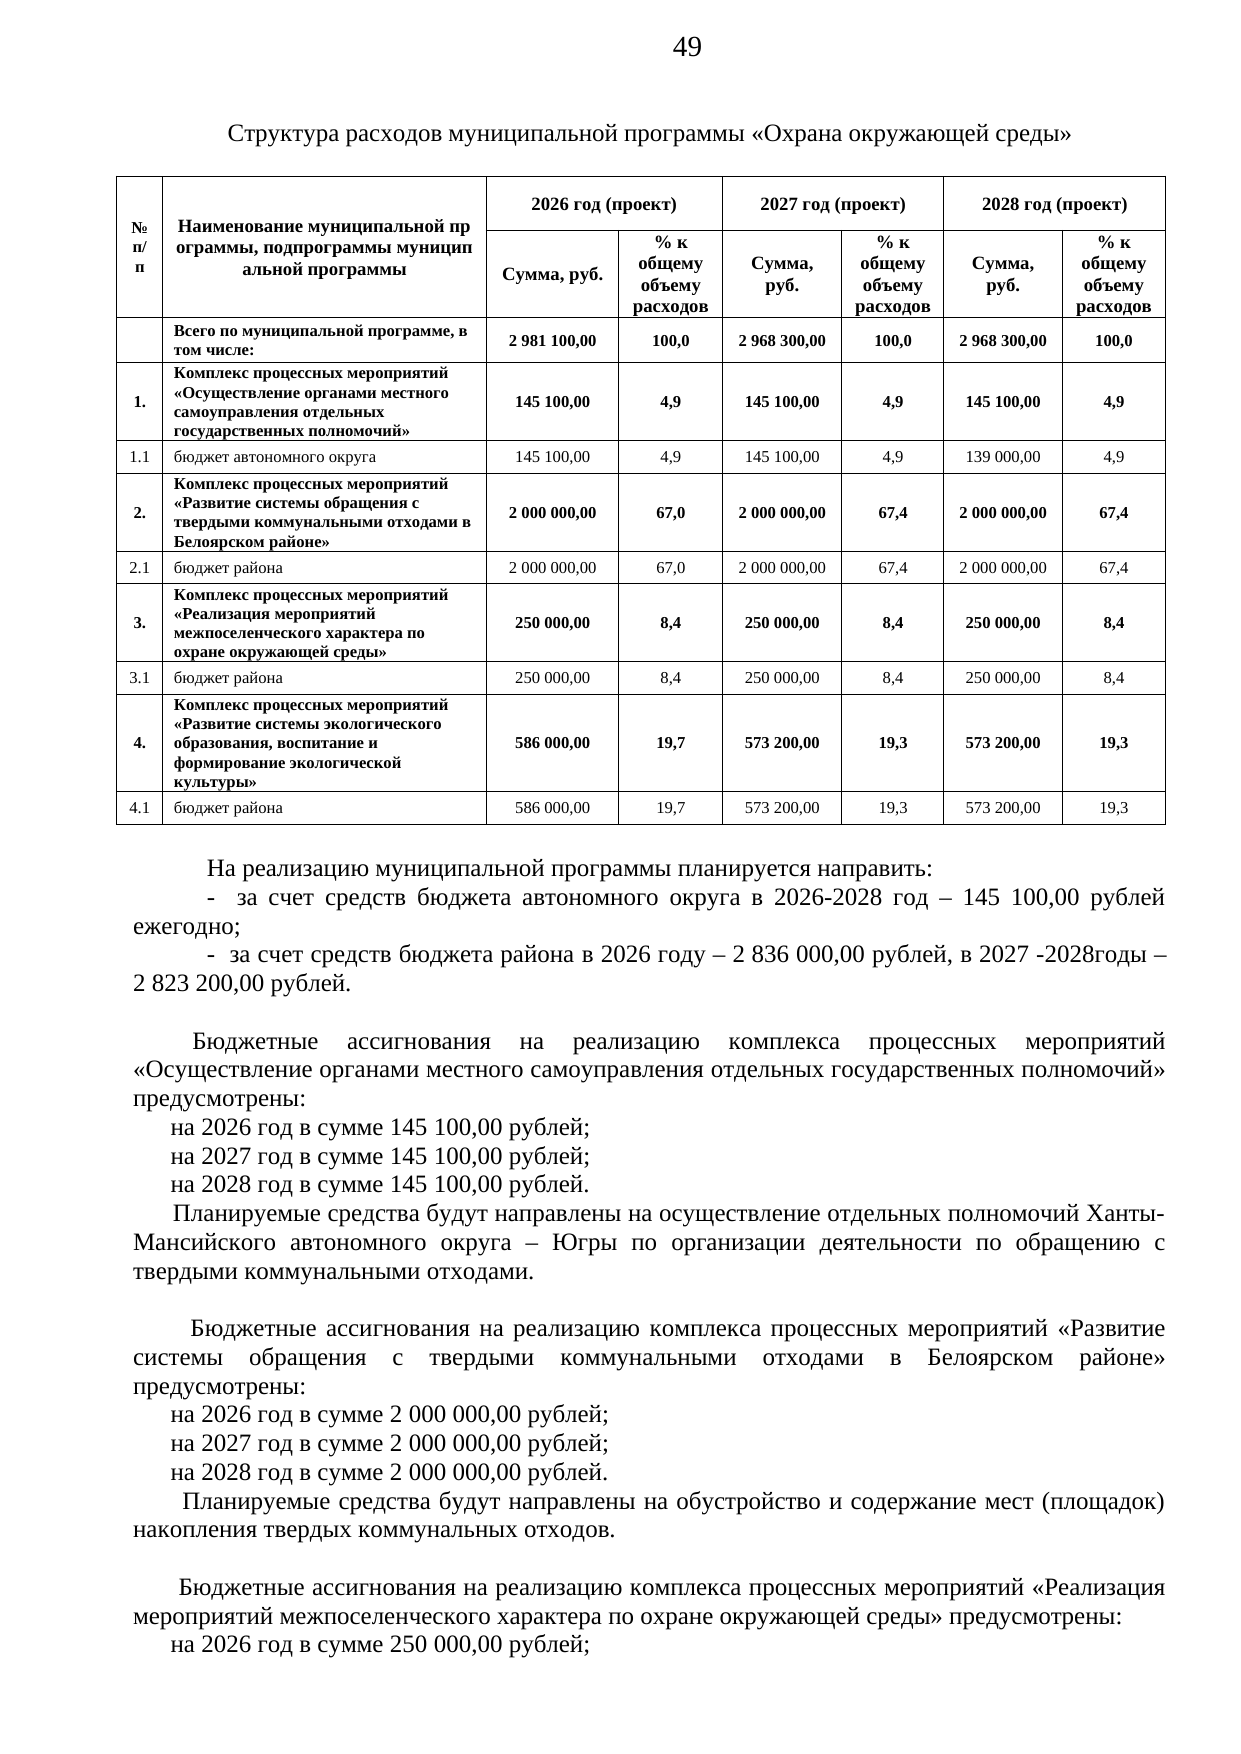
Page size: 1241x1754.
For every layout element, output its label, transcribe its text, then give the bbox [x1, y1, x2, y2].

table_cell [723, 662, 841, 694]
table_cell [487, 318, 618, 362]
text на 2026 год в сумме 145 100,00 рублей; [133, 1112, 1167, 1141]
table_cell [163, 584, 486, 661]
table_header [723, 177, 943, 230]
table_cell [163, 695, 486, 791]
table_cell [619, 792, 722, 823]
text На реализацию муниципальной программы планируется направить: [133, 853, 1167, 882]
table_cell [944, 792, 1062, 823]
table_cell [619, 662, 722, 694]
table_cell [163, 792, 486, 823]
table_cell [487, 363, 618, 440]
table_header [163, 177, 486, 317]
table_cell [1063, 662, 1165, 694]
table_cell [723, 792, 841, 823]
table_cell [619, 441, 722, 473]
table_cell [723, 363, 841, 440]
text на 2028 год в сумме 145 100,00 рублей. [133, 1169, 1167, 1198]
text на 2027 год в сумме 2 000 000,00 рублей; [133, 1428, 1167, 1457]
text Бюджетные ассигнования на реализацию комплекса процессных мероприятий «Реализация мероприятий межпоселенческого характера по охране окружающей среды» предусмотрены: [133, 1572, 1167, 1629]
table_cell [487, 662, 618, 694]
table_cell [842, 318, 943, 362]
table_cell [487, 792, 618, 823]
text на 2028 год в сумме 2 000 000,00 рублей. [133, 1457, 1167, 1486]
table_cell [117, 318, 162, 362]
text Бюджетные ассигнования на реализацию комплекса процессных мероприятий «Развитие системы обращения с твердыми коммунальными отходами в Белоярском районе» предусмотрены: [133, 1313, 1167, 1399]
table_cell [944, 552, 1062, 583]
text - за счет средств бюджета автономного округа в 2026-2028 год – 145 100,00 рублей ежегодно; [133, 882, 1167, 939]
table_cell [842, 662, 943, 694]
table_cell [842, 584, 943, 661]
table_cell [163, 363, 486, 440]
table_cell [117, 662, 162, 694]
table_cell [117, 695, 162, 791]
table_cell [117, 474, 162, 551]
text Бюджетные ассигнования на реализацию комплекса процессных мероприятий «Осуществление органами местного самоуправления отдельных государственных полномочий» предусмотрены: [133, 1026, 1167, 1112]
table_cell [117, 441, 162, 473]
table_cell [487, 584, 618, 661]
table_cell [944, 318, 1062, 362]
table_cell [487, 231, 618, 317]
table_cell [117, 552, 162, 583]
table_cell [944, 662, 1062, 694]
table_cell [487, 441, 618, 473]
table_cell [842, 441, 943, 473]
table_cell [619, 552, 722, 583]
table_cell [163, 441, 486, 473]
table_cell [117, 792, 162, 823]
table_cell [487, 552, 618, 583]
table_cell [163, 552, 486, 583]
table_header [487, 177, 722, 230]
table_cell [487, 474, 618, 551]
text на 2026 год в сумме 2 000 000,00 рублей; [133, 1399, 1167, 1428]
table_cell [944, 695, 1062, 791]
text Планируемые средства будут направлены на осуществление отдельных полномочий Ханты-Мансийского автономного округа – Югры по организации деятельности по обращению с твердыми коммунальными отходами. [133, 1198, 1167, 1284]
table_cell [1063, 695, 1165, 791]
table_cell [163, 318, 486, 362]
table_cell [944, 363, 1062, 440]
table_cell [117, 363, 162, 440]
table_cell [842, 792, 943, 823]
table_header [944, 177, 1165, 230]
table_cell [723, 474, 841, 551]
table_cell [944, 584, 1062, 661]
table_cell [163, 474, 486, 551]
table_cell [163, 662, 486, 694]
text на 2026 год в сумме 250 000,00 рублей; [133, 1629, 1167, 1658]
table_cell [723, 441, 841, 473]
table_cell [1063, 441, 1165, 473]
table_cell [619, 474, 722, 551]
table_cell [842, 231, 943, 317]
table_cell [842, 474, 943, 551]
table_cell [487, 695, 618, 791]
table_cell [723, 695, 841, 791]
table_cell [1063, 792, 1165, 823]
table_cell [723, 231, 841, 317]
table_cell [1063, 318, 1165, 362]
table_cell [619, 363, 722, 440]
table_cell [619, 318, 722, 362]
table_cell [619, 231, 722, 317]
text - за счет средств бюджета района в 2026 году – 2 836 000,00 рублей, в 2027 -2028годы – 2 823 200,00 рублей. [133, 939, 1167, 997]
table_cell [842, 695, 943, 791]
text Структура расходов муниципальной программы «Охрана окружающей среды» [133, 118, 1167, 147]
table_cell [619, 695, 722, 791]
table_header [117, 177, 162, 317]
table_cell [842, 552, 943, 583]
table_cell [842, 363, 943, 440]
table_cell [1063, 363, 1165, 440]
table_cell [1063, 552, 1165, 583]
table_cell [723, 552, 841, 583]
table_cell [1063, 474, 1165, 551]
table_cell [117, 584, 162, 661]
text на 2027 год в сумме 145 100,00 рублей; [133, 1141, 1167, 1169]
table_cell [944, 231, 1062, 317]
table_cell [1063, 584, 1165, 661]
text Планируемые средства будут направлены на обустройство и содержание мест (площадок) накопления твердых коммунальных отходов. [133, 1486, 1167, 1543]
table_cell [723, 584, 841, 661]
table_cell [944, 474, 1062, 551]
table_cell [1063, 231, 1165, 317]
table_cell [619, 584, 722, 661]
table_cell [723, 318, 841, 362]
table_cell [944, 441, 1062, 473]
